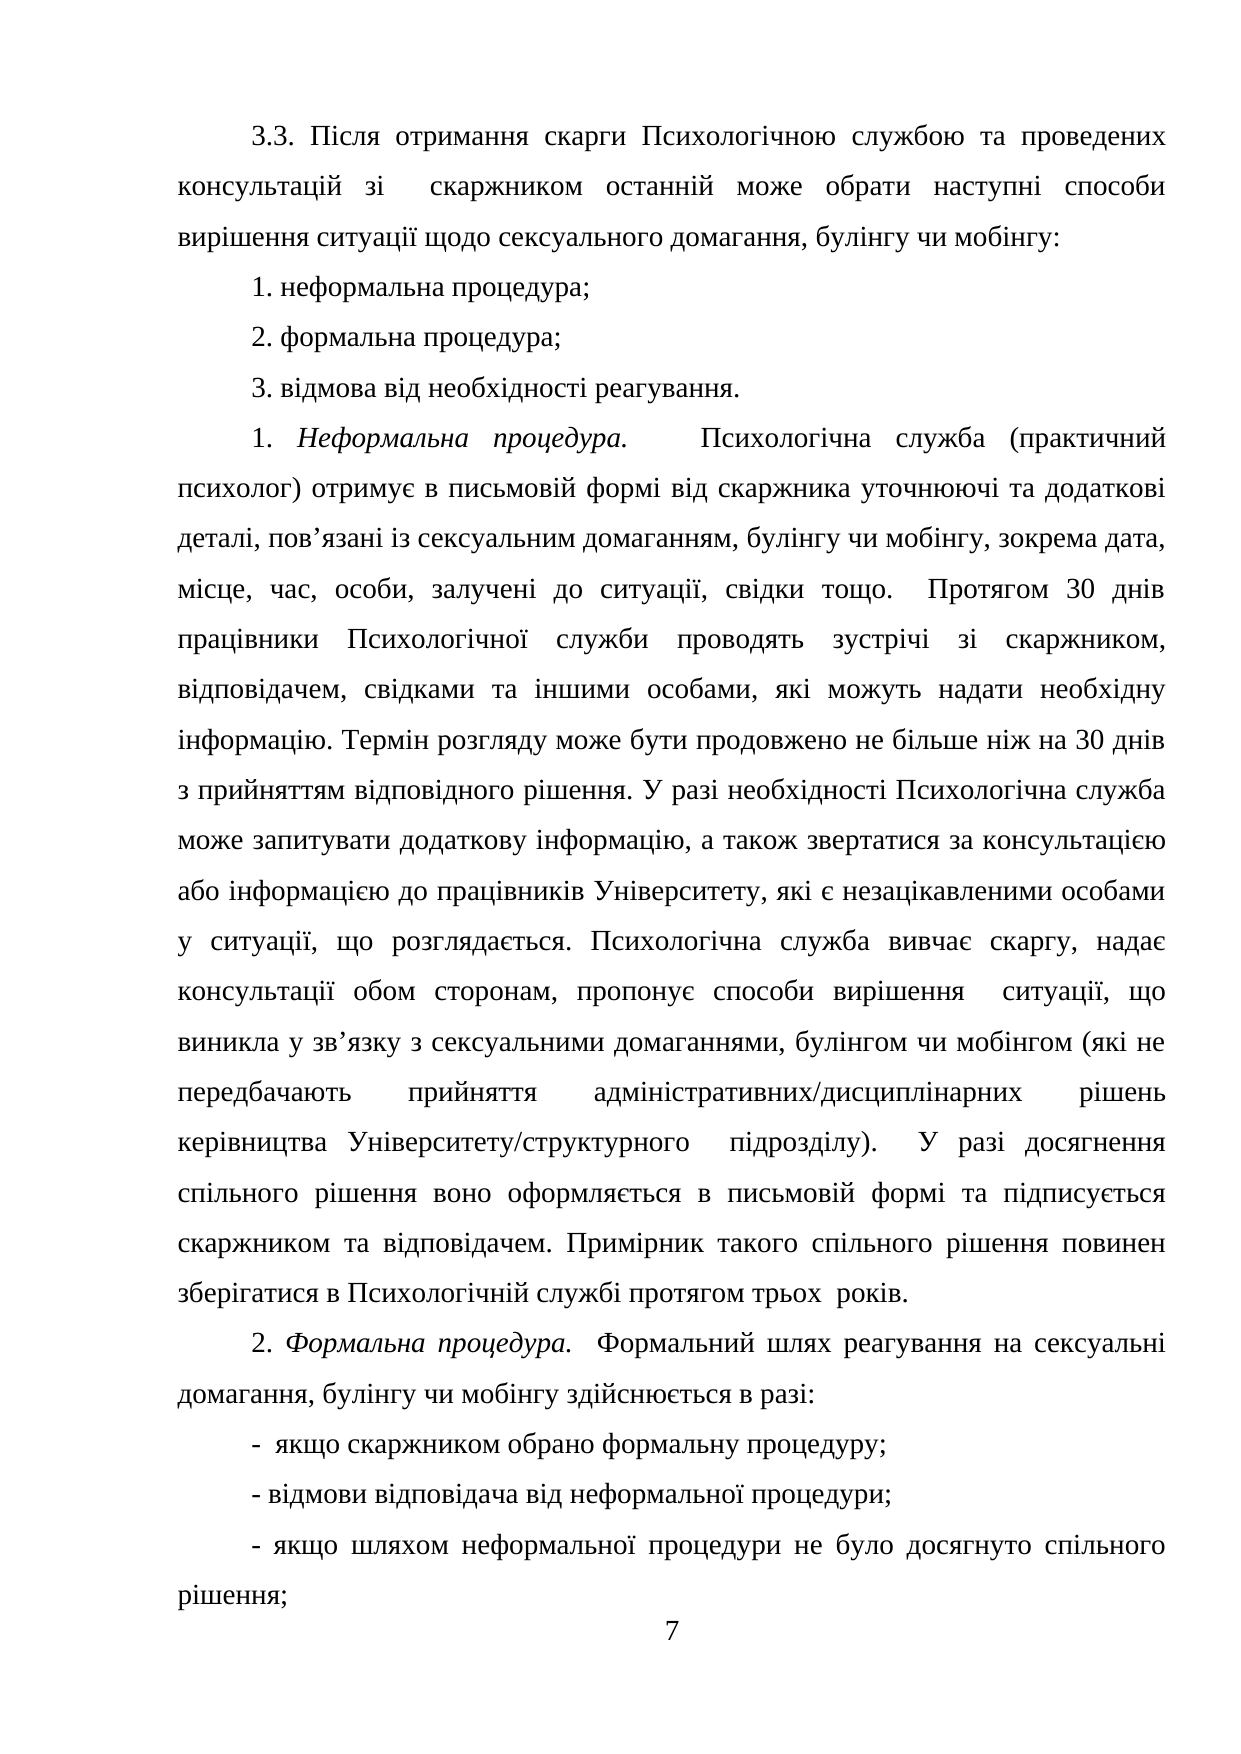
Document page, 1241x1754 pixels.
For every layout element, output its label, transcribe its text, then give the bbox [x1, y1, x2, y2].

text - якщо скаржником обрано формальну процедуру; [177, 1426, 1167, 1460]
text 3.3. Після отримання скарги Психологічною службою та проведених консультацій зі скаржником останній може обрати наступні способи вирішення ситуації щодо сексуального домагання, булінгу чи мобінгу: [177, 118, 1167, 252]
text - відмови відповідача від неформальної процедури; [177, 1477, 1167, 1510]
text 1. Неформальна процедура. Психологічна служба (практичний психолог) отримує в письмовій формі від скаржника уточнюючі та додаткові деталі, пов’язані із сексуальним домаганням, булінгу чи мобінгу, зокрема дата, місце, час, особи, залучені до ситуації, свідки тощо. Протягом 30 днів працівники Психологічної служби проводять зустрічі зі скаржником, відповідачем, свідками та іншими особами, які можуть надати необхідну інформацію. Термін розгляду може бути продовжено не більше ніж на 30 днів з прийняттям відповідного рішення. У разі необхідності Психологічна служба може запитувати додаткову інформацію, а також звертатися за консультацією або інформацією до працівників Університету, які є незацікавленими особами у ситуації, що розглядається. Психологічна служба вивчає скаргу, надає консультації обом сторонам, пропонує способи вирішення ситуації, що виникла у зв’язку з сексуальними домаганнями, булінгом чи мобінгом (які не передбачають прийняття адміністративних/дисциплінарних рішень керівництва Університету/структурного підрозділу). У разі досягнення спільного рішення воно оформляється в письмовій формі та підписується скаржником та відповідачем. Примірник такого спільного рішення повинен зберігатися в Психологічній службі протягом трьох років. [177, 420, 1167, 1309]
text 2. формальна процедура; [177, 319, 1167, 353]
text - якщо шляхом неформальної процедури не було досягнуто спільного рішення; [177, 1527, 1167, 1611]
text 2. Формальна процедура. Формальний шлях реагування на сексуальні домагання, булінгу чи мобінгу здійснюється в разі: [177, 1326, 1167, 1409]
text 3. відмова від необхідності реагування. [177, 370, 1167, 403]
text 1. неформальна процедура; [177, 269, 1167, 303]
